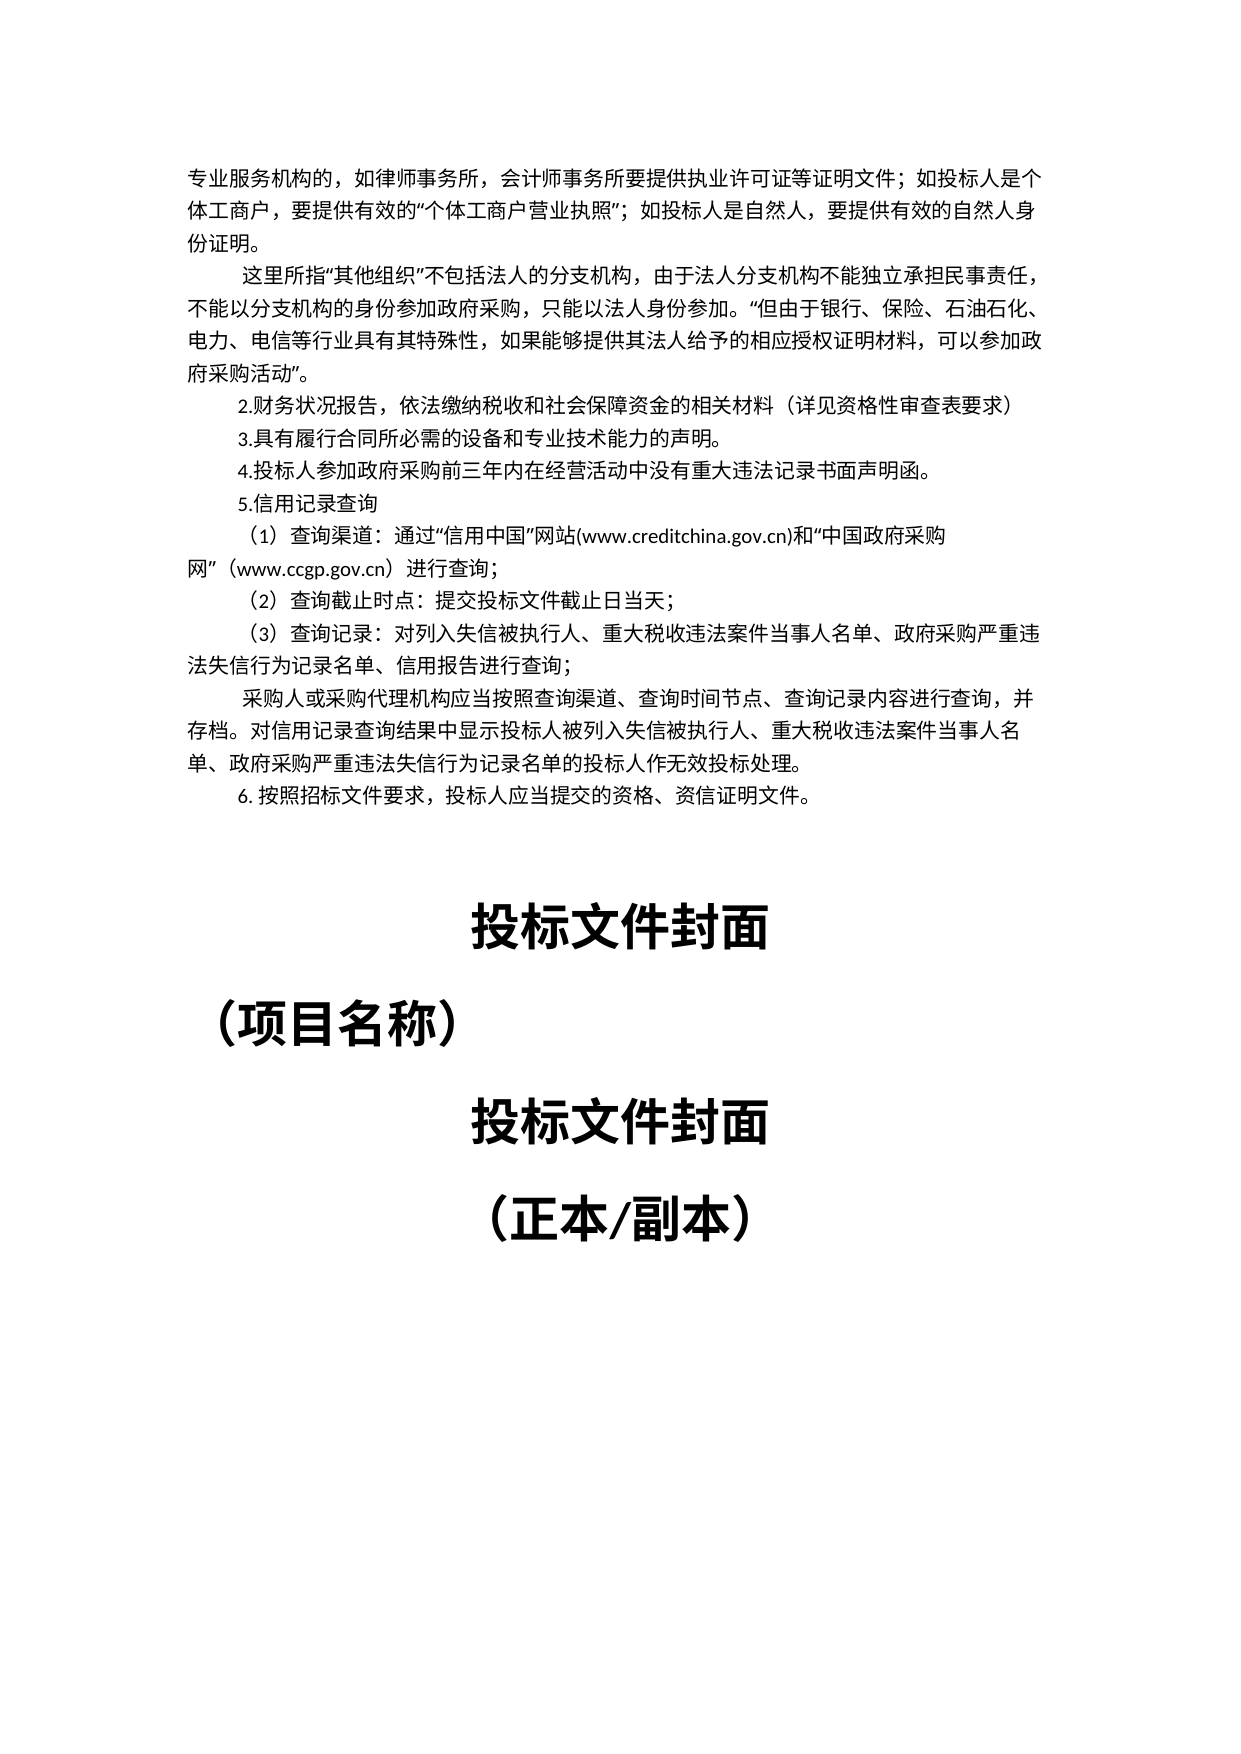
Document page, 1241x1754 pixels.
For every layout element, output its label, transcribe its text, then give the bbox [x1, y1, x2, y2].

text 5.信用记录查询 [187, 487, 1053, 519]
text 6. 按照招标文件要求，投标人应当提交的资格、资信证明文件。 [187, 779, 1053, 812]
text 2.财务状况报告，依法缴纳税收和社会保障资金的相关材料（详见资格性审查表要求） [187, 389, 1053, 422]
text 投标文件封面 [187, 877, 1053, 974]
text （3）查询记录：对列入失信被执行人、重大税收违法案件当事人名单、政府采购严重违法失信行为记录名单、信用报告进行查询； [187, 617, 1053, 682]
text 3.具有履行合同所必需的设备和专业技术能力的声明。 [187, 422, 1053, 454]
text 投标文件封面 [187, 1072, 1053, 1169]
text 采购人或采购代理机构应当按照查询渠道、查询时间节点、查询记录内容进行查询，并存档。对信用记录查询结果中显示投标人被列入失信被执行人、重大税收违法案件当事人名单、政府采购严重违法失信行为记录名单的投标人作无效投标处理。 [187, 682, 1053, 779]
text （项目名称） [187, 974, 1053, 1072]
text 4.投标人参加政府采购前三年内在经营活动中没有重大违法记录书面声明函。 [187, 454, 1053, 487]
text （正本/副本） [187, 1169, 1053, 1267]
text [187, 162, 1053, 259]
text （2）查询截止时点：提交投标文件截止日当天； [187, 584, 1053, 617]
text （1）查询渠道：通过“信用中国”网站(www.creditchina.gov.cn)和“中国政府采购网”（www.ccgp.gov.cn）进行查询； [187, 519, 1053, 584]
text 这里所指“其他组织”不包括法人的分支机构，由于法人分支机构不能独立承担民事责任，不能以分支机构的身份参加政府采购，只能以法人身份参加。“但由于银行、保险、石油石化、电力、电信等行业具有其特殊性，如果能够提供其法人给予的相应授权证明材料，可以参加政府采购活动”。 [187, 259, 1053, 389]
